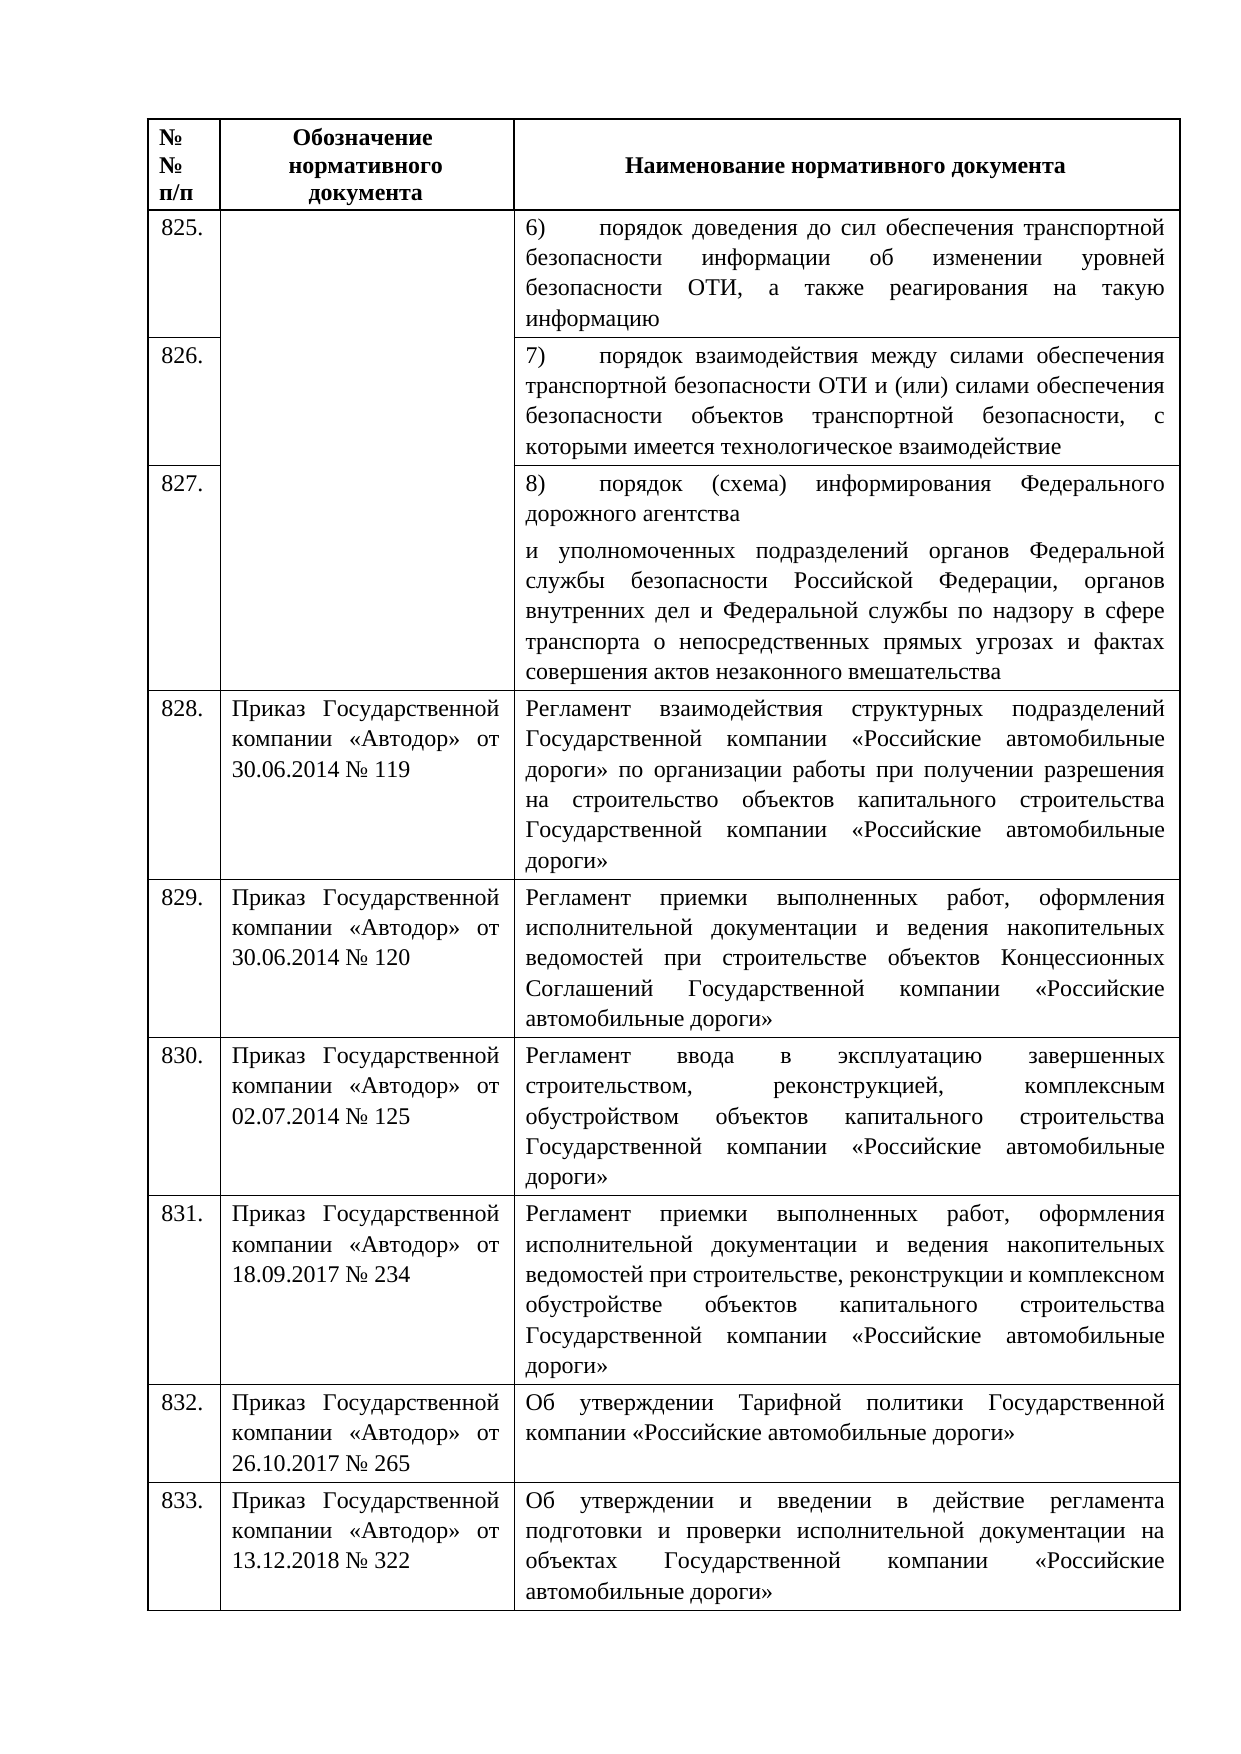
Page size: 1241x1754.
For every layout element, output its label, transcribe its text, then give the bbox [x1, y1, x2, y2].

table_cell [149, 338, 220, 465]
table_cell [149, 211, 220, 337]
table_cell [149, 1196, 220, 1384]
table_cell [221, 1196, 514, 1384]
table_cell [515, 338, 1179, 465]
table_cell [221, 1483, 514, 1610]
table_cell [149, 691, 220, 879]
table_header №№ п/п [149, 120, 219, 209]
table_header Обозначение нормативного документа [221, 120, 513, 209]
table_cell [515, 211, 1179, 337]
table_header Наименование нормативного документа [515, 120, 1179, 209]
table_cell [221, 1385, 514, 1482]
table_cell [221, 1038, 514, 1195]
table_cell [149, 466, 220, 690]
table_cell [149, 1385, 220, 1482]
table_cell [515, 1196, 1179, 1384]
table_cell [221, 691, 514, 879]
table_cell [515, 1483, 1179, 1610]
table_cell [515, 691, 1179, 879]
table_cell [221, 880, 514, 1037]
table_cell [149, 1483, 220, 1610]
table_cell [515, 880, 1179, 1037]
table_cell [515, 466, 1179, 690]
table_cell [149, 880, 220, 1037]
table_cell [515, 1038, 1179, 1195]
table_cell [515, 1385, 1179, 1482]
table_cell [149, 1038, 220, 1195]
